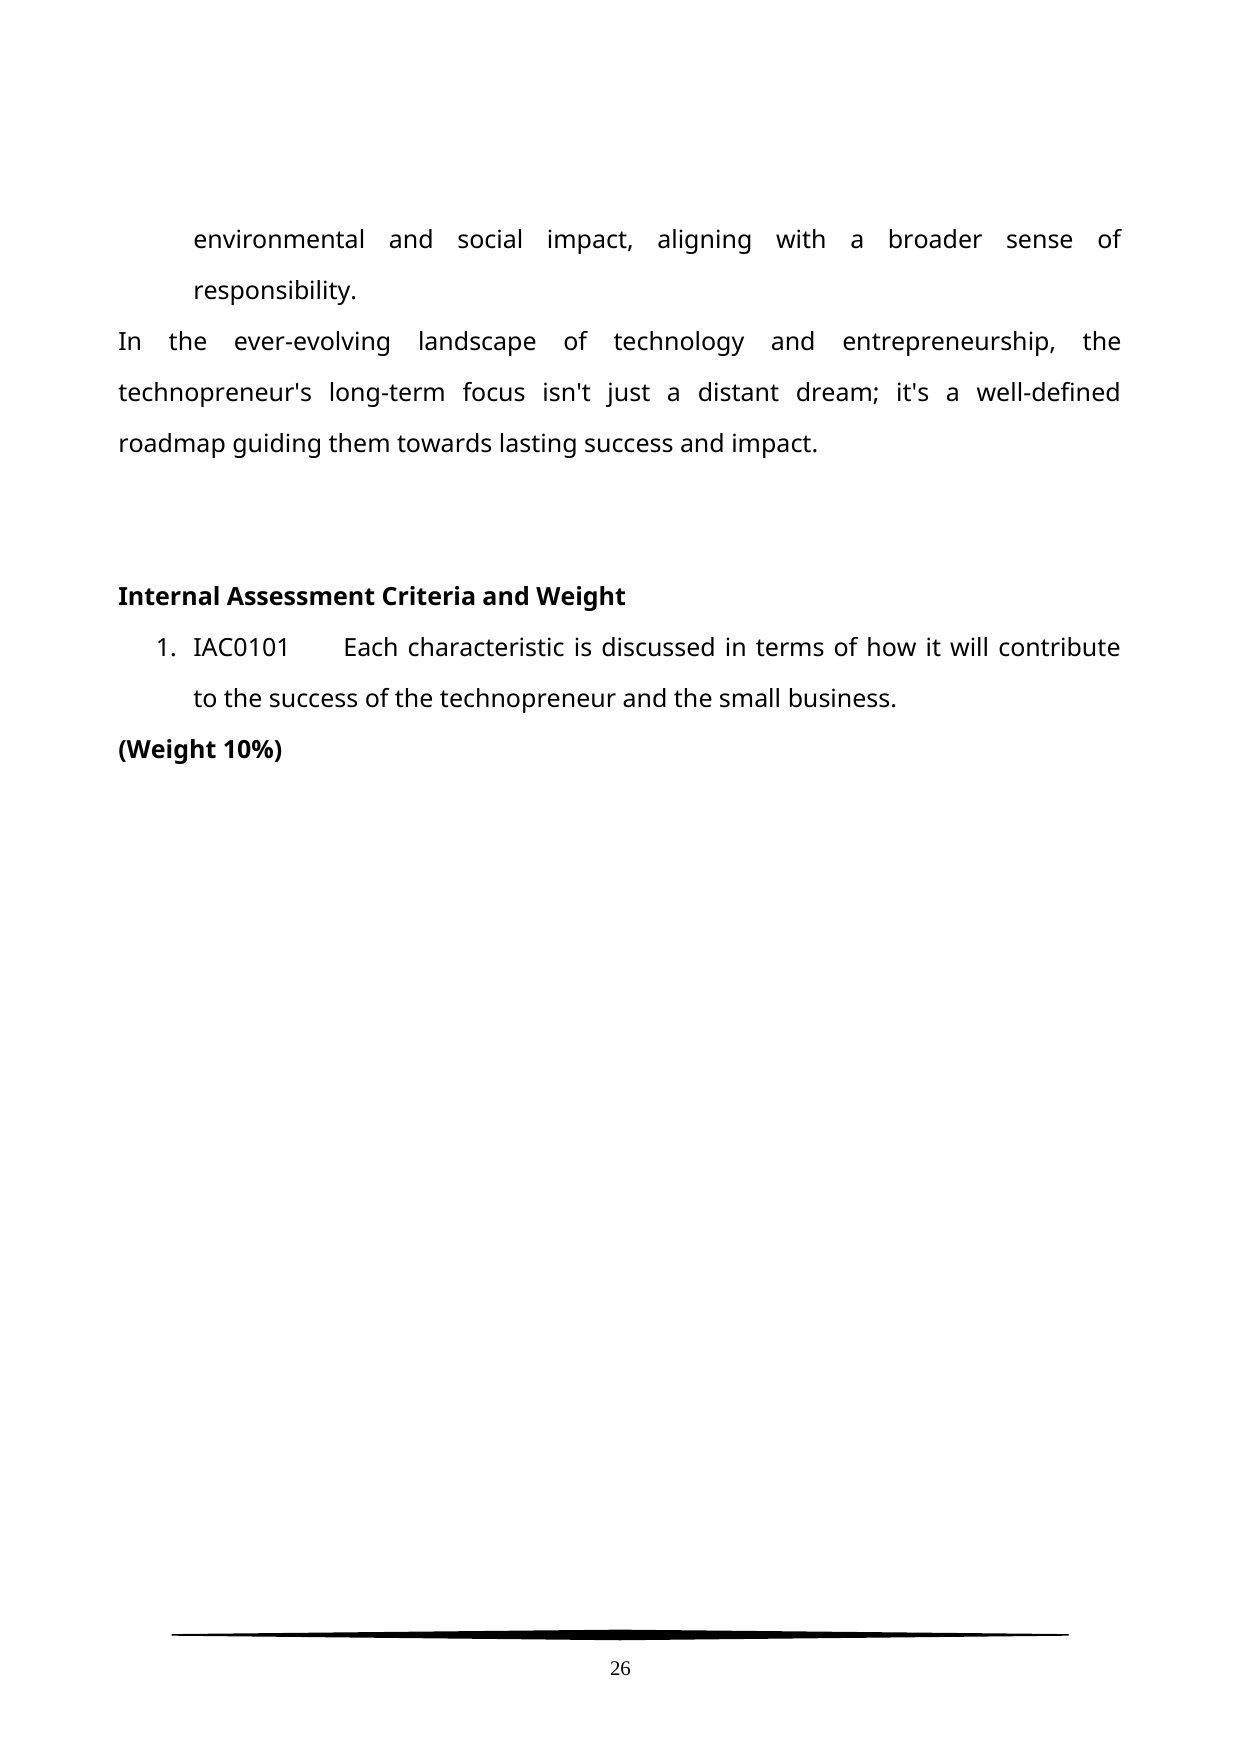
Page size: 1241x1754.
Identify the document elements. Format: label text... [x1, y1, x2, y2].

list IAC0101 Each characteristic is discussed in terms of how it will contribute to the success of the technopreneur and the small business. [156, 630, 1122, 715]
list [156, 222, 1122, 307]
text (Weight 10%) [118, 732, 1122, 766]
text Internal Assessment Criteria and Weight [118, 579, 1122, 613]
text In the ever-evolving landscape of technology and entrepreneurship, the technopreneur's long-term focus isn't just a distant dream; it's a well-defined roadmap guiding them towards lasting success and impact. [118, 324, 1122, 460]
